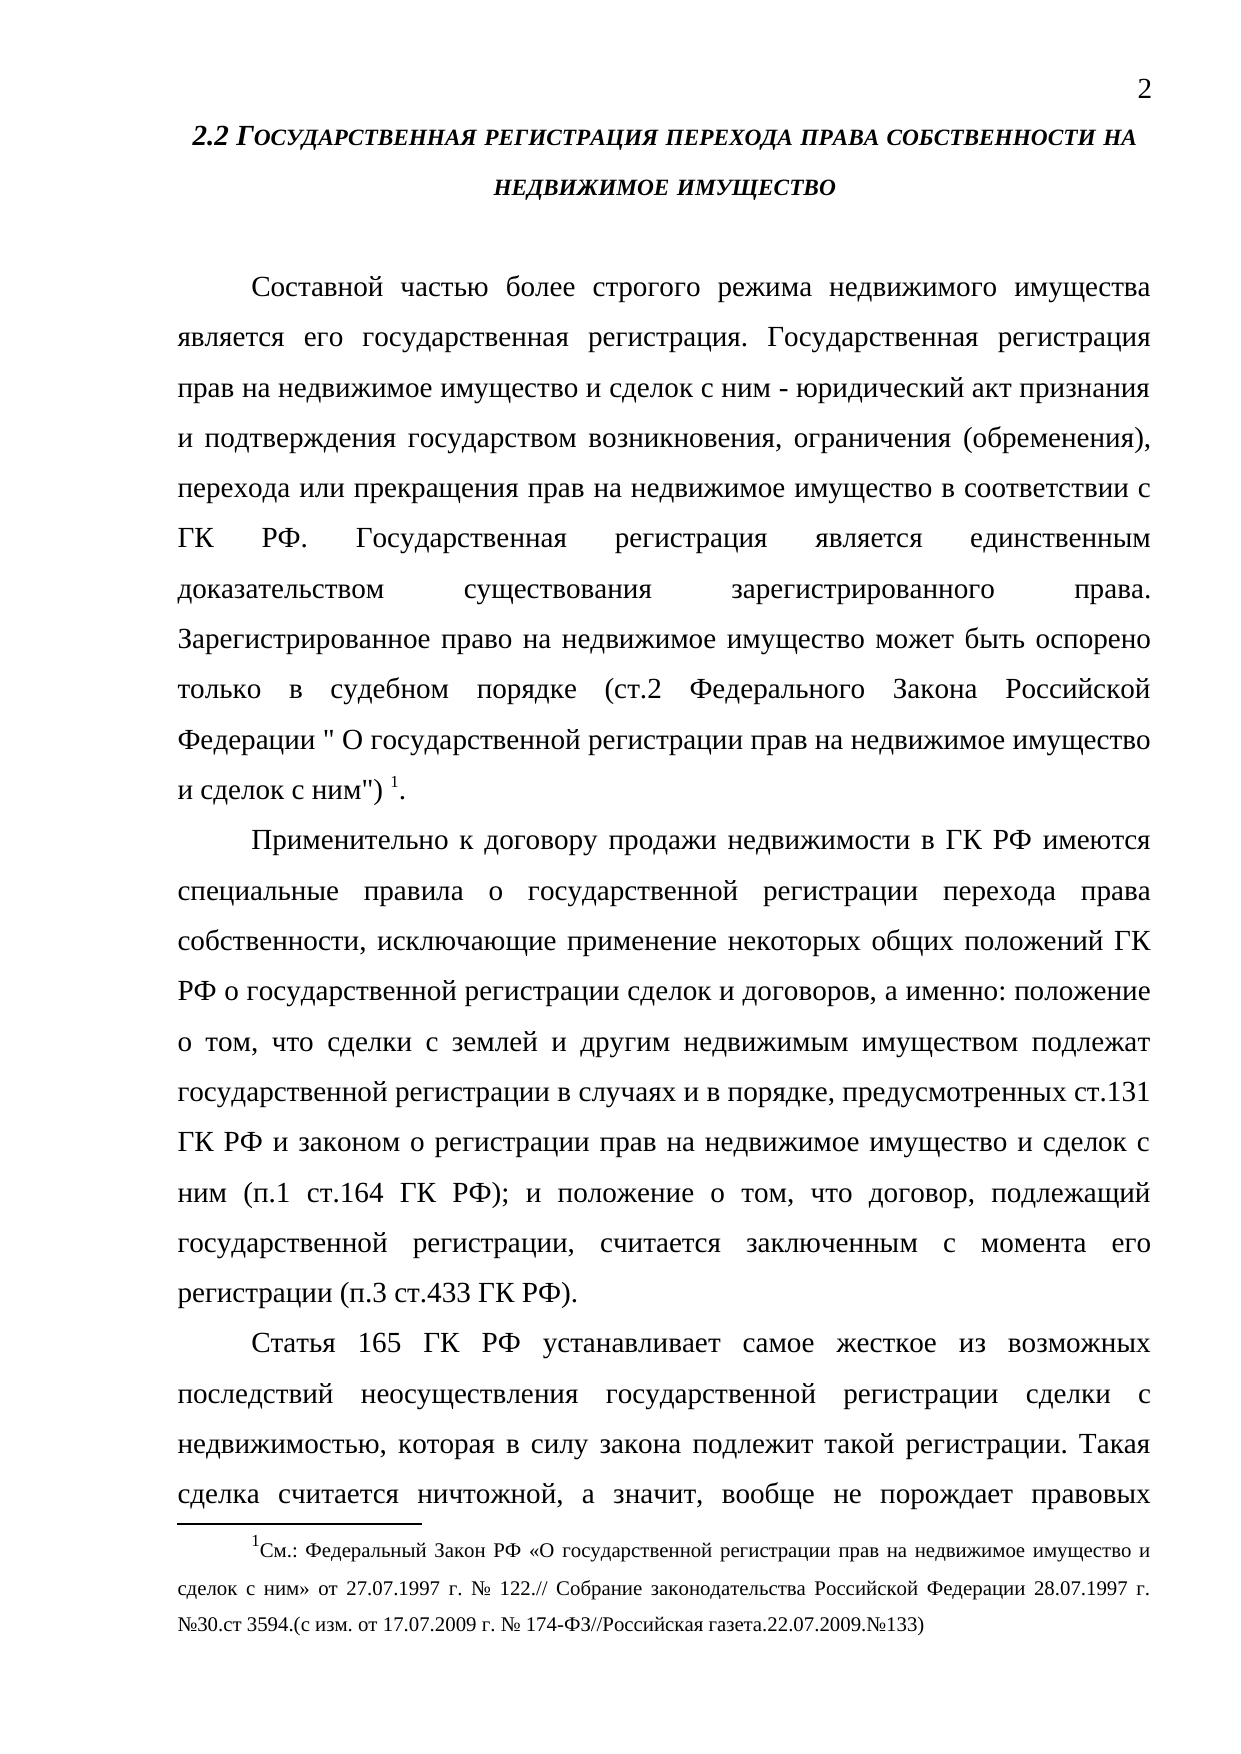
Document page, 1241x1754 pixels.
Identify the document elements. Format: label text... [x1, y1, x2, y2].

text Применительно к договору продажи недвижимости в ГК РФ имеются специальные правила о государственной регистрации перехода права собственности, исключающие применение некоторых общих положений ГК РФ о государственной регистрации сделок и договоров, а именно: положение о том, что сделки с землей и другим недвижимым имуществом подлежат государственной регистрации в случаях и в порядке, предусмотренных ст.131 ГК РФ и законом о регистрации прав на недвижимое имущество и сделок с ним (п.1 ст.164 ГК РФ); и положение о том, что договор, подлежащий государственной регистрации, считается заключенным с момента его регистрации (п.3 ст.433 ГК РФ). [177, 822, 1152, 1309]
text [177, 1326, 1152, 1510]
text Составной частью более строгого режима недвижимого имущества является его государственная регистрация. Государственная регистрация прав на недвижимое имущество и сделок с ним - юридический акт признания и подтверждения государством возникновения, ограничения (обременения), перехода или прекращения прав на недвижимое имущество в соответствии с ГК РФ. Государственная регистрация является единственным доказательством существования зарегистрированного права. Зарегистрированное право на недвижимое имущество может быть оспорено только в судебном порядке (ст.2 Федерального Закона Российской Федерации " О государственной регистрации прав на недвижимое имущество и сделок с ним") . [177, 269, 1152, 806]
subtitle 2.2 Государственная регистрация перехода права собственности на недвижимое имущество [177, 118, 1152, 202]
